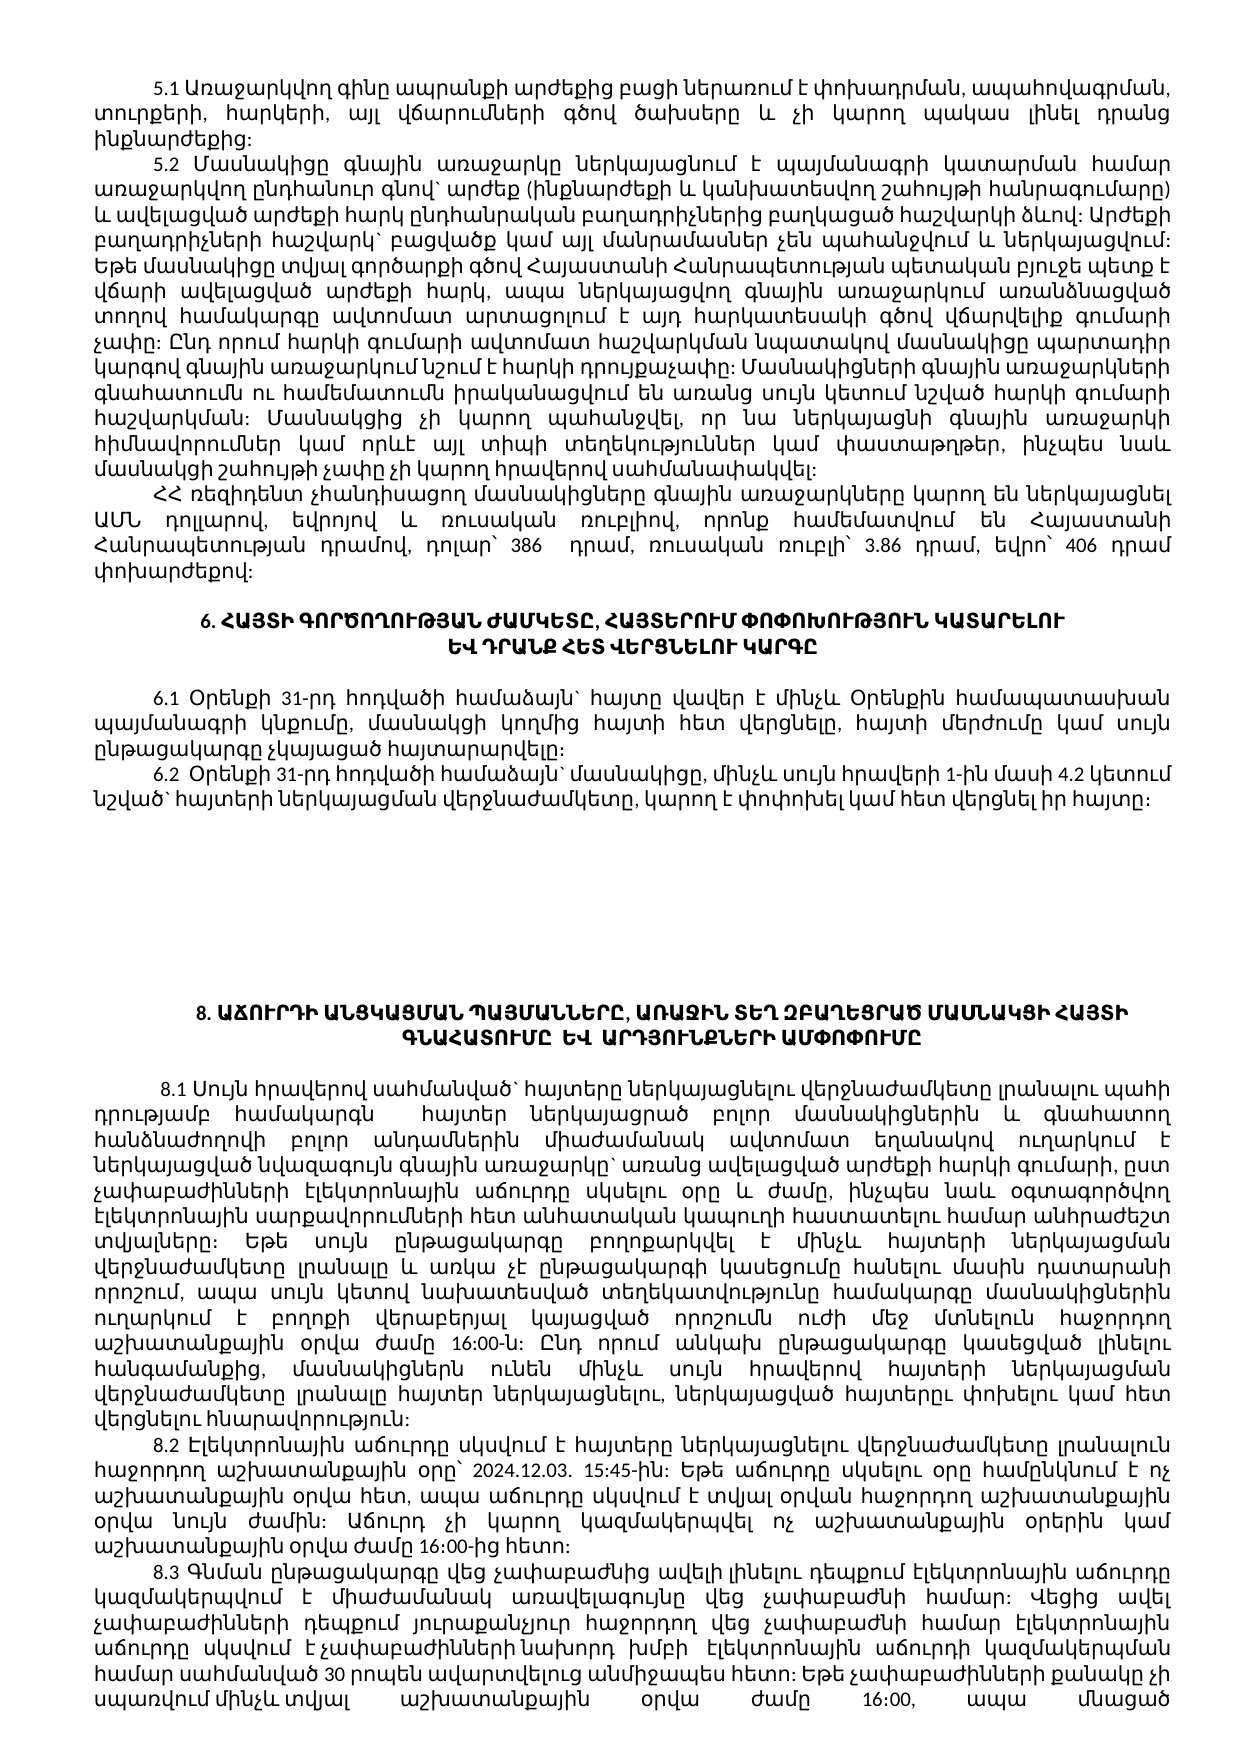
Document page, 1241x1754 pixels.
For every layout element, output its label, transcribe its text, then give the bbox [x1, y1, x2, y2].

text 8.1 Սույն հրավերով սահմանված` հայտերը ներկայացնելու վերջնաժամկետը լրանալու պահի դրությամբ համակարգն հայտեր ներկայացրած բոլոր մասնակիցներին և գնահատող հանձնաժողովի բոլոր անդամներին միաժամանակ ավտոմատ եղանակով ուղարկում է ներկայացված նվազագույն գնային առաջարկը` առանց ավելացված արժեքի հարկի գումարի, ըստ չափաբաժինների էլեկտրոնային աճուրդը սկսելու օրը և ժամը, ինչպես նաև օգտագործվող էլեկտրոնային սարքավորումների հետ անհատական կապուղի հաստատելու համար անհրաժեշտ տվյալները։ Եթե սույն ընթացակարգը բողոքարկվել է մինչև հայտերի ներկայացման վերջնաժամկետը լրանալը և առկա չէ ընթացակարգի կասեցումը հանելու մասին դատարանի որոշում, ապա սույն կետով նախատեսված տեղեկատվությունը համակարգը մասնակիցներին ուղարկում է բողոքի վերաբերյալ կայացված որոշումն ուժի մեջ մտնելուն հաջորդող աշխատանքային օրվա ժամը 16:00-ն: Ընդ որում անկախ ընթացակարգը կասեցված լինելու հանգամանքից, մասնակիցներն ունեն մինչև սույն հրավերով հայտերի ներկայացման վերջնաժամկետը լրանալը հայտեր ներկայացնելու, ներկայացված հայտերըւ փոխելու կամ հետ վերցնելու հնարավորություն: [94, 1076, 1171, 1432]
text 6.1 Օրենքի 31-րդ հոդվածի համաձայն` հայտը վավեր է մինչև Օրենքին համապատասխան պայմանագրի կնքումը, մասնակցի կողմից հայտի հետ վերցնելը, հայտի մերժումը կամ սույն ընթացակարգը չկայացած հայտարարվելը։ [94, 685, 1171, 761]
text ԳՆԱՀԱՏՈՒՄԸ ԵՎ ԱՐԴՅՈՒՆՔՆԵՐԻ ԱՄՓՈՓՈՒՄԸ [94, 1025, 1171, 1051]
text 5.2 Մասնակիցը գնային առաջարկը ներկայացնում է պայմանագրի կատարման համար առաջարկվող ընդհանուր գնով` արժեք (ինքնարժեքի և կանխատեսվող շահույթի հանրագումարը) և ավելացված արժեքի հարկ ընդհանրական բաղադրիչներից բաղկացած հաշվարկի ձևով: Արժեքի բաղադրիչների հաշվարկ` բացվածք կամ այլ մանրամասներ չեն պահանջվում և ներկայացվում: Եթե մասնակիցը տվյալ գործարքի գծով Հայաստանի Հանրապետության պետական բյուջե պետք է վճարի ավելացված արժեքի հարկ, ապա ներկայացվող գնային առաջարկում առանձնացված տողով համակարգը ավտոմատ արտացոլում է այդ հարկատեսակի գծով վճարվելիք գումարի չափը: Ընդ որում հարկի գումարի ավտոմատ հաշվարկման նպատակով մասնակիցը պարտադիր կարգով գնային առաջարկում նշում է հարկի դրույքաչափը: Մասնակիցների գնային առաջարկների գնահատումն ու համեմատումն իրականացվում են առանց սույն կետում նշված հարկի գումարի հաշվարկման: Մասնակցից չի կարող պահանջվել, որ նա ներկայացնի գնային առաջարկի հիմնավորումներ կամ որևէ այլ տիպի տեղեկություններ կամ փաստաթղթեր, ինչպես նաև մասնակցի շահույթի չափը չի կարող հրավերով սահմանափակվել: [94, 151, 1171, 482]
text 8.2 Էլեկտրոնային աճուրդը սկսվում է հայտերը ներկայացնելու վերջնաժամկետը լրանալուն հաջորդող աշխատանքային օրը՝ 2024.12.03. 15:45 -ին: Եթե աճուրդը սկսելու օրը համընկնում է ոչ աշխատանքային օրվա հետ, ապա աճուրդը սկսվում է տվյալ օրվան հաջորդող աշխատանքային օրվա նույն ժամին: Աճուրդ չի կարող կազմակերպվել ոչ աշխատանքային օրերին կամ աշխատանքային օրվա ժամը 16։00-ից հետո: [94, 1432, 1171, 1559]
text 5.1 Առաջարկվող գինը ապրանքի արժեքից բացի ներառում է փոխադրման, ապահովագրման, տուրքերի, հարկերի, այլ վճարումների գծով ծախսերը և չի կարող պակաս լինել դրանց ինքնարժեքից: [94, 75, 1171, 151]
text 6.2 Օրենքի 31-րդ հոդվածի համաձայն` մասնակիցը, մինչև սույն հրավերի 1-ին մասի 4.2 կետում նշված` հայտերի ներկայացման վերջնաժամկետը, կարող է փոփոխել կամ հետ վերցնել իր հայտը։ [94, 761, 1171, 812]
text ՀՀ ռեզիդենտ չհանդիսացող մասնակիցները գնային առաջարկները կարող են ներկայացնել ԱՄՆ դոլլարով, եվրոյով և ռուսական ռուբլիով, որոնք համեմատվում են Հայաստանի Հանրապետության դրամով, դոլար՝ 386 դրամ, ռուսական ռուբլի՝ 3.86 դրամ, եվրո՝ 406 դրամ փոխարժեքով: [94, 482, 1171, 583]
text 6. ՀԱՅՏԻ ԳՈՐԾՈՂՈՒԹՅԱՆ ԺԱՄԿԵՏԸ, ՀԱՅՏԵՐՈՒՄ ՓՈՓՈԽՈՒԹՅՈՒՆ ԿԱՏԱՐԵԼՈՒ [94, 609, 1171, 634]
text ԵՎ ԴՐԱՆՔ ՀԵՏ ՎԵՐՑՆԵԼՈՒ ԿԱՐԳԸ [94, 634, 1171, 659]
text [94, 1559, 1171, 1712]
text 8. ԱՃՈՒՐԴԻ ԱՆՑԿԱՑՄԱՆ ՊԱՅՄԱՆՆԵՐԸ, ԱՌԱՋԻՆ ՏԵՂ ԶԲԱՂԵՑՐԱԾ ՄԱՍՆԱԿՑԻ ՀԱՅՏԻ [94, 1000, 1171, 1025]
